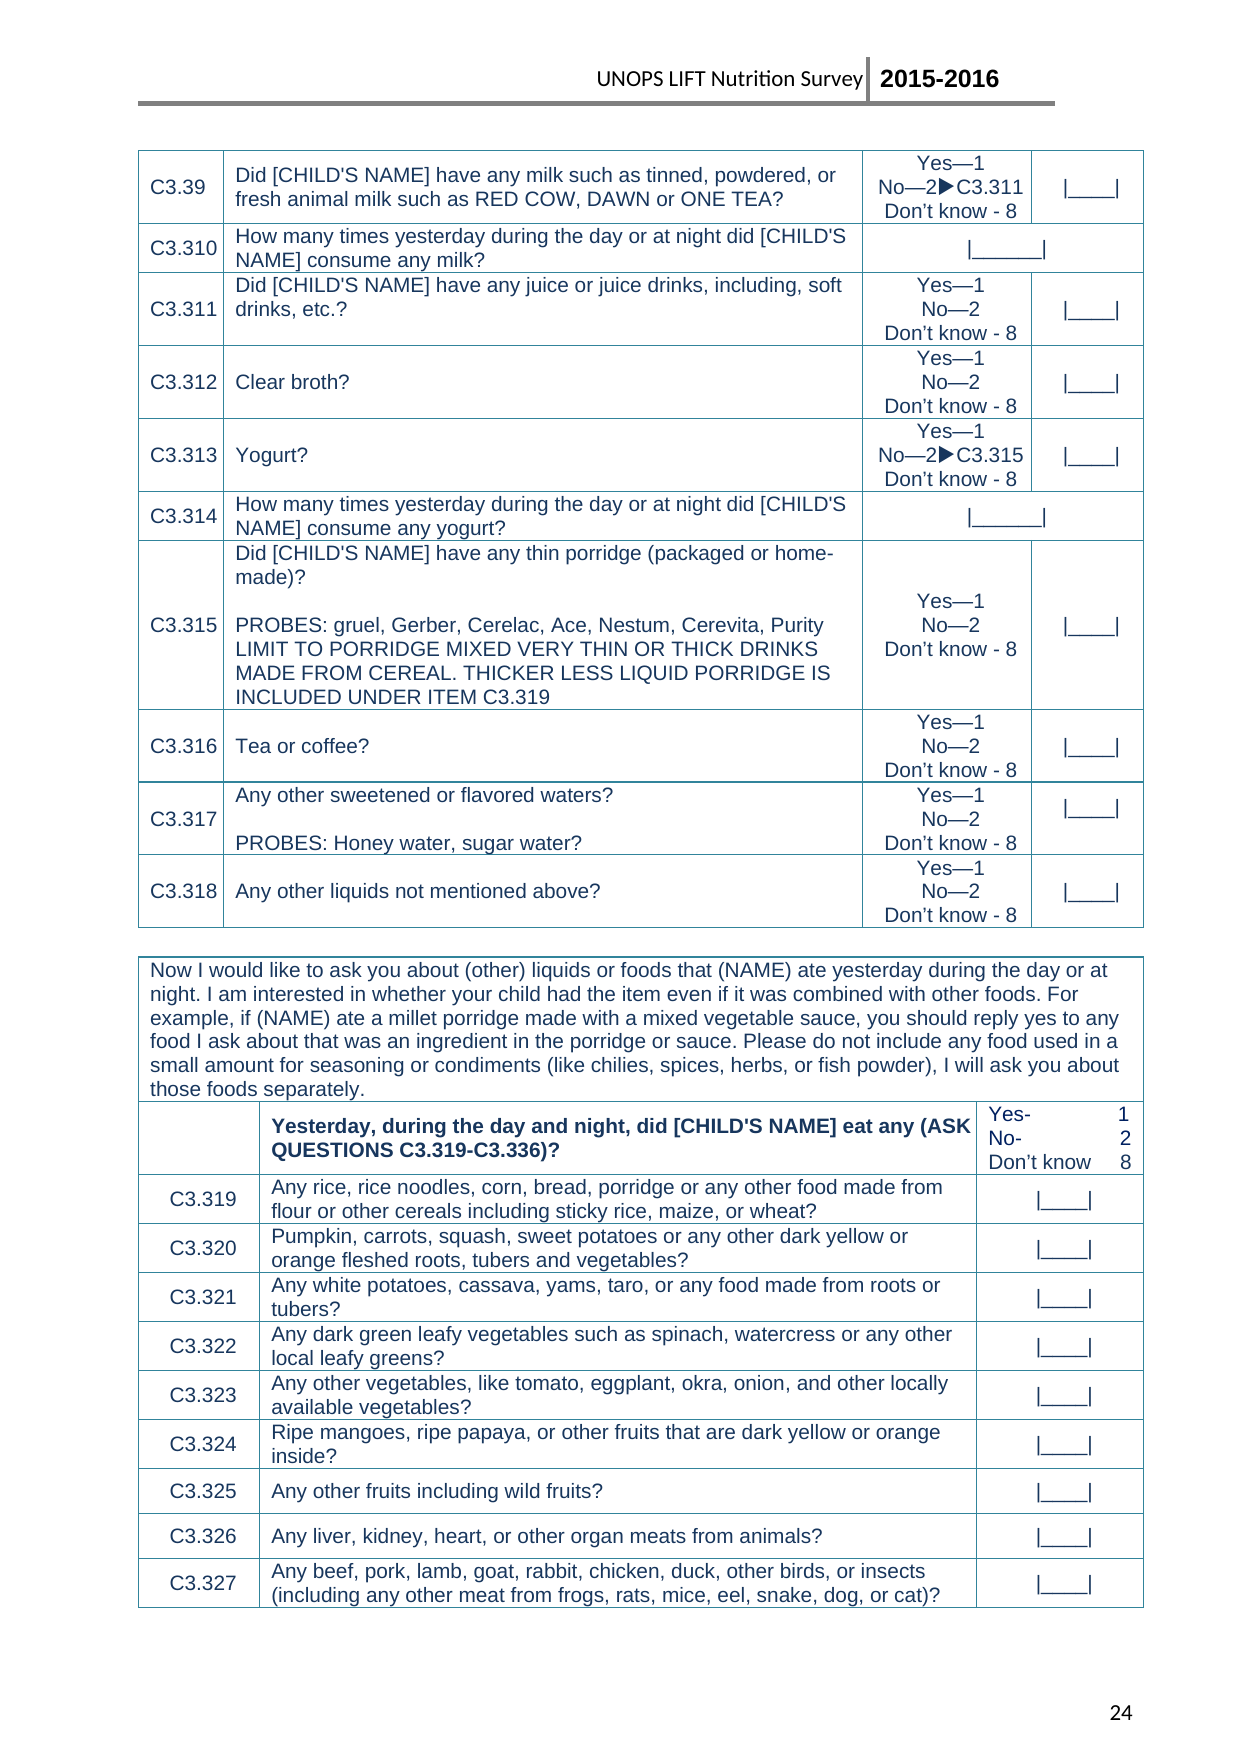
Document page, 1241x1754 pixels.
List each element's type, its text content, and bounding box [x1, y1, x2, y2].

table_cell |____| [977, 1514, 1143, 1558]
table_cell C3.320 [139, 1224, 259, 1272]
table_cell Yogurt? [224, 419, 862, 491]
table_cell |____| [1032, 273, 1143, 345]
table_cell |______| [863, 492, 1143, 540]
table_cell C3.316 [139, 710, 223, 781]
table_header Now I would like to ask you about (other) liquids or foods that (NAME) ate yesterday during the day or at night. I am interested in whether your child had the item even if it was combined with other foods. For example, if (NAME) ate a millet porridge made with a mixed vegetable sauce, you should reply yes to any food I ask about that was an ingredient in the porridge or sauce. Please do not include any food used in a small amount for seasoning or condiments (like chilies, spices, herbs, or fish powder), I will ask you about those foods separately. [139, 958, 1143, 1101]
table_cell |____| [1032, 346, 1143, 418]
table_cell |____| [977, 1175, 1143, 1223]
table_cell C3.327 [139, 1559, 259, 1607]
table_cell C3.39 [139, 151, 223, 223]
table_cell Yes—1 No—2 Don’t know - 8 [863, 783, 1031, 854]
table_cell C3.325 [139, 1469, 259, 1513]
table_cell |____| [1032, 151, 1143, 223]
table_cell |____| [1032, 855, 1143, 927]
table_cell Yes—1 No—2 Don’t know - 8 [863, 710, 1031, 781]
table_cell |____| [1032, 783, 1143, 854]
table_cell Any other vegetables, like tomato, eggplant, okra, onion, and other locally available vegetables? [260, 1371, 976, 1419]
table_cell C3.322 [139, 1322, 259, 1370]
table_cell Yesterday, during the day and night, did [CHILD'S NAME] eat any (ASK QUESTIONS C3.319-C3.336)? [260, 1102, 976, 1174]
table_cell |______| [863, 224, 1143, 272]
table_cell Yes—1 No—2C3.315 Don’t know - 8 [863, 419, 1031, 491]
table_cell Any dark green leafy vegetables such as spinach, watercress or any other local leafy greens? [260, 1322, 976, 1370]
table_cell Ripe mangoes, ripe papaya, or other fruits that are dark yellow or orange inside? [260, 1420, 976, 1468]
table_cell Yes—1 No—2C3.311 Don’t know - 8 [863, 151, 1031, 223]
table_cell |____| [1032, 419, 1143, 491]
table_cell |____| [977, 1224, 1143, 1272]
table_cell |____| [977, 1322, 1143, 1370]
table_cell Yes—1 No—2 Don’t know - 8 [863, 855, 1031, 927]
table_cell Pumpkin, carrots, squash, sweet potatoes or any other dark yellow or orange fleshed roots, tubers and vegetables? [260, 1224, 976, 1272]
table_cell C3.313 [139, 419, 223, 491]
table_cell |____| [977, 1371, 1143, 1419]
table_cell Tea or coffee? [224, 710, 862, 781]
table_cell Yes- 1 No- 2 Don’t know 8 [977, 1102, 1143, 1174]
table_cell Did [CHILD'S NAME] have any thin porridge (packaged or home-made)? PROBES: gruel, Gerber, Cerelac, Ace, Nestum, Cerevita, Purity LIMIT TO PORRIDGE MIXED VERY THIN OR THICK DRINKS MADE FROM CEREAL. THICKER LESS LIQUID PORRIDGE IS INCLUDED UNDER ITEM C3.319 [224, 541, 862, 708]
table_cell Any liver, kidney, heart, or other organ meats from animals? [260, 1514, 976, 1558]
table_cell |____| [1032, 541, 1143, 708]
table_cell How many times yesterday during the day or at night did [CHILD'S NAME] consume any milk? [224, 224, 862, 272]
table_cell |____| [977, 1559, 1143, 1607]
table_cell C3.326 [139, 1514, 259, 1558]
table_cell C3.312 [139, 346, 223, 418]
table_cell |____| [977, 1273, 1143, 1321]
table_cell Did [CHILD'S NAME] have any milk such as tinned, powdered, or fresh animal milk such as RED COW, DAWN or ONE TEA? [224, 151, 862, 223]
table_cell Yes—1 No—2 Don’t know - 8 [863, 541, 1031, 708]
table_cell Any rice, rice noodles, corn, bread, porridge or any other food made from flour or other cereals including sticky rice, maize, or wheat? [260, 1175, 976, 1223]
table_cell C3.315 [139, 541, 223, 708]
table_cell C3.321 [139, 1273, 259, 1321]
table_cell How many times yesterday during the day or at night did [CHILD'S NAME] consume any yogurt? [224, 492, 862, 540]
table_cell |____| [1032, 710, 1143, 781]
table_cell Any beef, pork, lamb, goat, rabbit, chicken, duck, other birds, or insects (including any other meat from frogs, rats, mice, eel, snake, dog, or cat)? [260, 1559, 976, 1607]
table_cell Any other sweetened or flavored waters? PROBES: Honey water, sugar water? [224, 783, 862, 854]
table_cell C3.323 [139, 1371, 259, 1419]
table_cell |____| [977, 1469, 1143, 1513]
table_cell Yes—1 No—2 Don’t know - 8 [863, 346, 1031, 418]
table_cell C3.324 [139, 1420, 259, 1468]
table_cell Clear broth? [224, 346, 862, 418]
table_cell |____| [977, 1420, 1143, 1468]
table_cell C3.310 [139, 224, 223, 272]
table_cell Any other fruits including wild fruits? [260, 1469, 976, 1513]
table_cell Did [CHILD'S NAME] have any juice or juice drinks, including, soft drinks, etc.? [224, 273, 862, 345]
table_cell C3.319 [139, 1175, 259, 1223]
table_cell [139, 1102, 259, 1174]
table_cell C3.318 [139, 855, 223, 927]
table_cell C3.317 [139, 783, 223, 854]
table_cell Any other liquids not mentioned above? [224, 855, 862, 927]
table_cell C3.311 [139, 273, 223, 345]
table_cell Yes—1 No—2 Don’t know - 8 [863, 273, 1031, 345]
table_cell C3.314 [139, 492, 223, 540]
table_cell Any white potatoes, cassava, yams, taro, or any food made from roots or tubers? [260, 1273, 976, 1321]
